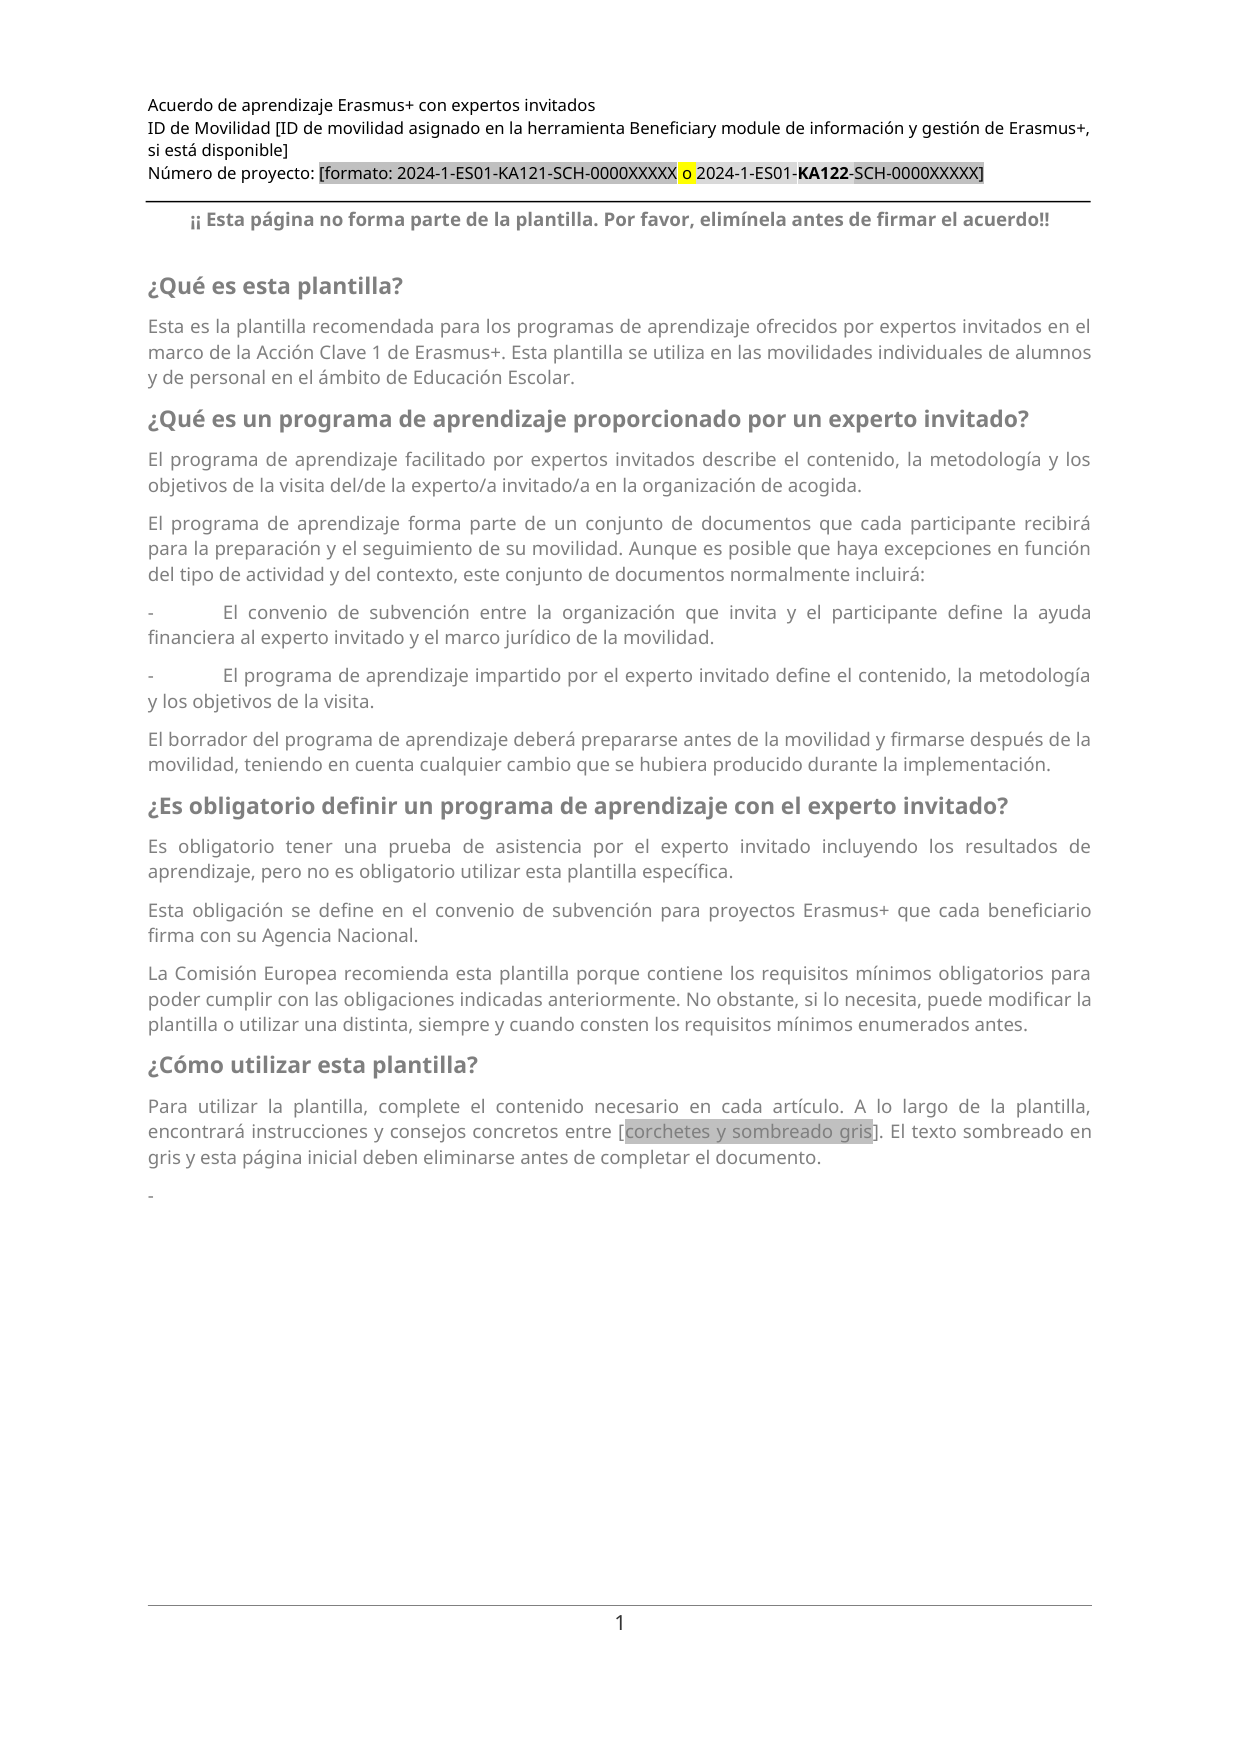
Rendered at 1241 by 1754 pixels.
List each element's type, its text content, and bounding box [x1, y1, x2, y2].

text Esta es la plantilla recomendada para los programas de aprendizaje ofrecidos por expertos invitados en el marco de la Acción Clave 1 de Erasmus+. Esta plantilla se utiliza en las movilidades individuales de alumnos y de personal en el ámbito de Educación Escolar. [148, 313, 1092, 390]
text ¿Cómo utilizar esta plantilla? [148, 1049, 1092, 1081]
text El borrador del programa de aprendizaje deberá prepararse antes de la movilidad y firmarse después de la movilidad, teniendo en cuenta cualquier cambio que se hubiera producido durante la implementación. [148, 726, 1092, 777]
text El programa de aprendizaje facilitado por expertos invitados describe el contenido, la metodología y los objetivos de la visita del/de la experto/a invitado/a en la organización de acogida. [148, 446, 1092, 497]
text Es obligatorio tener una prueba de asistencia por el experto invitado incluyendo los resultados de aprendizaje, pero no es obligatorio utilizar esta plantilla específica. [148, 833, 1092, 884]
text ¿Qué es un programa de aprendizaje proporcionado por un experto invitado? [148, 403, 1092, 434]
text La Comisión Europea recomienda esta plantilla porque contiene los requisitos mínimos obligatorios para poder cumplir con las obligaciones indicadas anteriormente. No obstante, si lo necesita, puede modificar la plantilla o utilizar una distinta, siempre y cuando consten los requisitos mínimos enumerados antes. [148, 960, 1092, 1037]
text Esta obligación se define en el convenio de subvención para proyectos Erasmus+ que cada beneficiario firma con su Agencia Nacional. [148, 897, 1092, 948]
text - El convenio de subvención entre la organización que invita y el participante define la ayuda financiera al experto invitado y el marco jurídico de la movilidad. [148, 599, 1092, 650]
text ¡¡ Esta página no forma parte de la plantilla. Por favor, elimínela antes de firmar el acuerdo!! [148, 207, 1092, 232]
text - El programa de aprendizaje impartido por el experto invitado define el contenido, la metodología y los objetivos de la visita. [148, 662, 1092, 713]
text ¿Qué es esta plantilla? [148, 270, 1092, 301]
text ¿Es obligatorio definir un programa de aprendizaje con el experto invitado? [148, 789, 1092, 821]
text Para utilizar la plantilla, complete el contenido necesario en cada artículo. A lo largo de la plantilla, encontrará instrucciones y consejos concretos entre [corchetes y sombreado gris]. El texto sombreado en gris y esta página inicial deben eliminarse antes de completar el documento. [148, 1093, 1092, 1170]
text El programa de aprendizaje forma parte de un conjunto de documentos que cada participante recibirá para la preparación y el seguimiento de su movilidad. Aunque es posible que haya excepciones en función del tipo de actividad y del contexto, este conjunto de documentos normalmente incluirá: [148, 510, 1092, 586]
